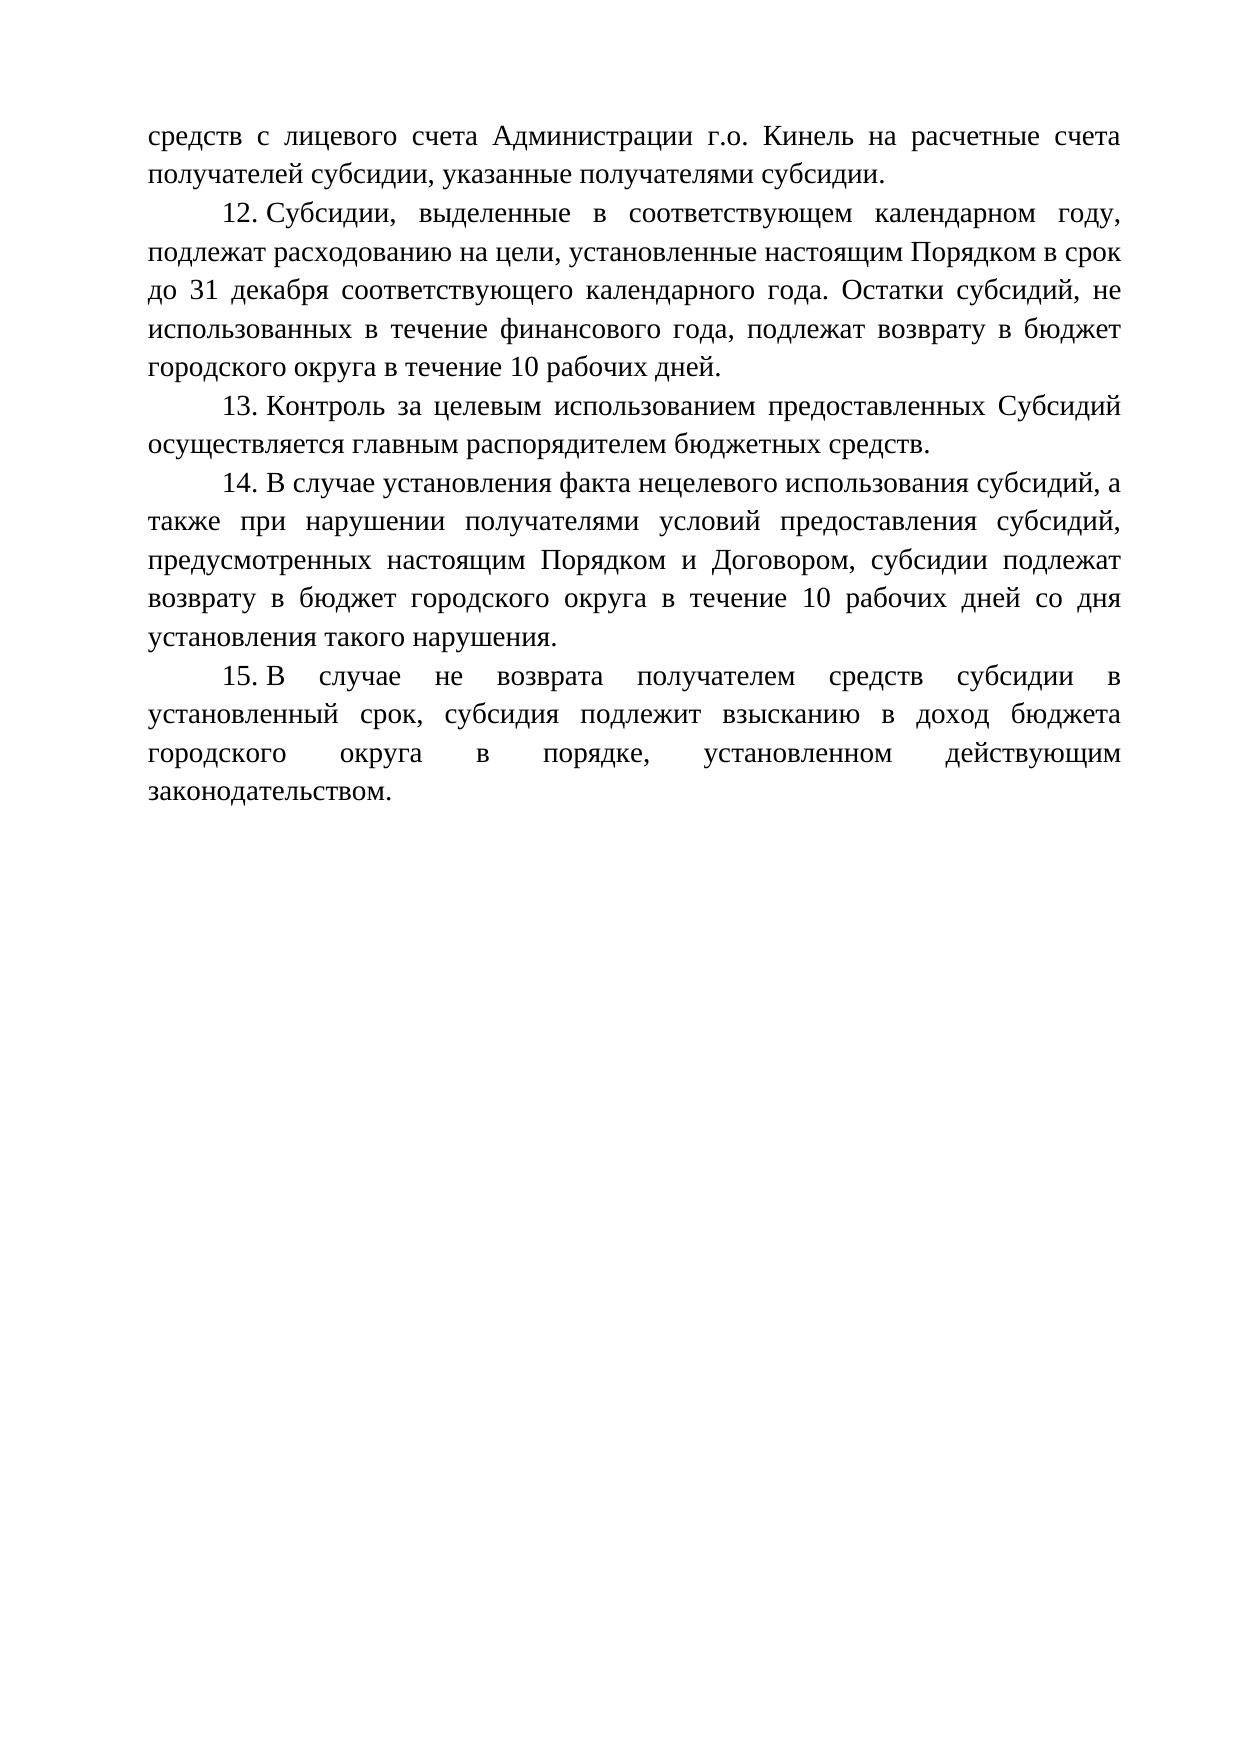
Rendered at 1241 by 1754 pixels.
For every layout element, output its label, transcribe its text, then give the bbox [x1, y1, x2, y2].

list Субсидии, выделенные в соответствующем календарном году, подлежат расходованию на цели, установленные настоящим Порядком в срок до 31 декабря соответствующего календарного года. Остатки субсидий, не использованных в течение финансового года, подлежат возврату в бюджет городского округа в течение 10 рабочих дней. [148, 195, 1122, 383]
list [148, 118, 1122, 190]
list В случае не возврата получателем средств субсидии в установленный срок, субсидия подлежит взысканию в доход бюджета городского округа в порядке, установленном действующим законодательством. [148, 658, 1122, 807]
list Контроль за целевым использованием предоставленных Субсидий осуществляется главным распорядителем бюджетных средств. [148, 388, 1122, 460]
list В случае установления факта нецелевого использования субсидий, а также при нарушении получателями условий предоставления субсидий, предусмотренных настоящим Порядком и Договором, субсидии подлежат возврату в бюджет городского округа в течение 10 рабочих дней со дня установления такого нарушения. [148, 465, 1122, 653]
